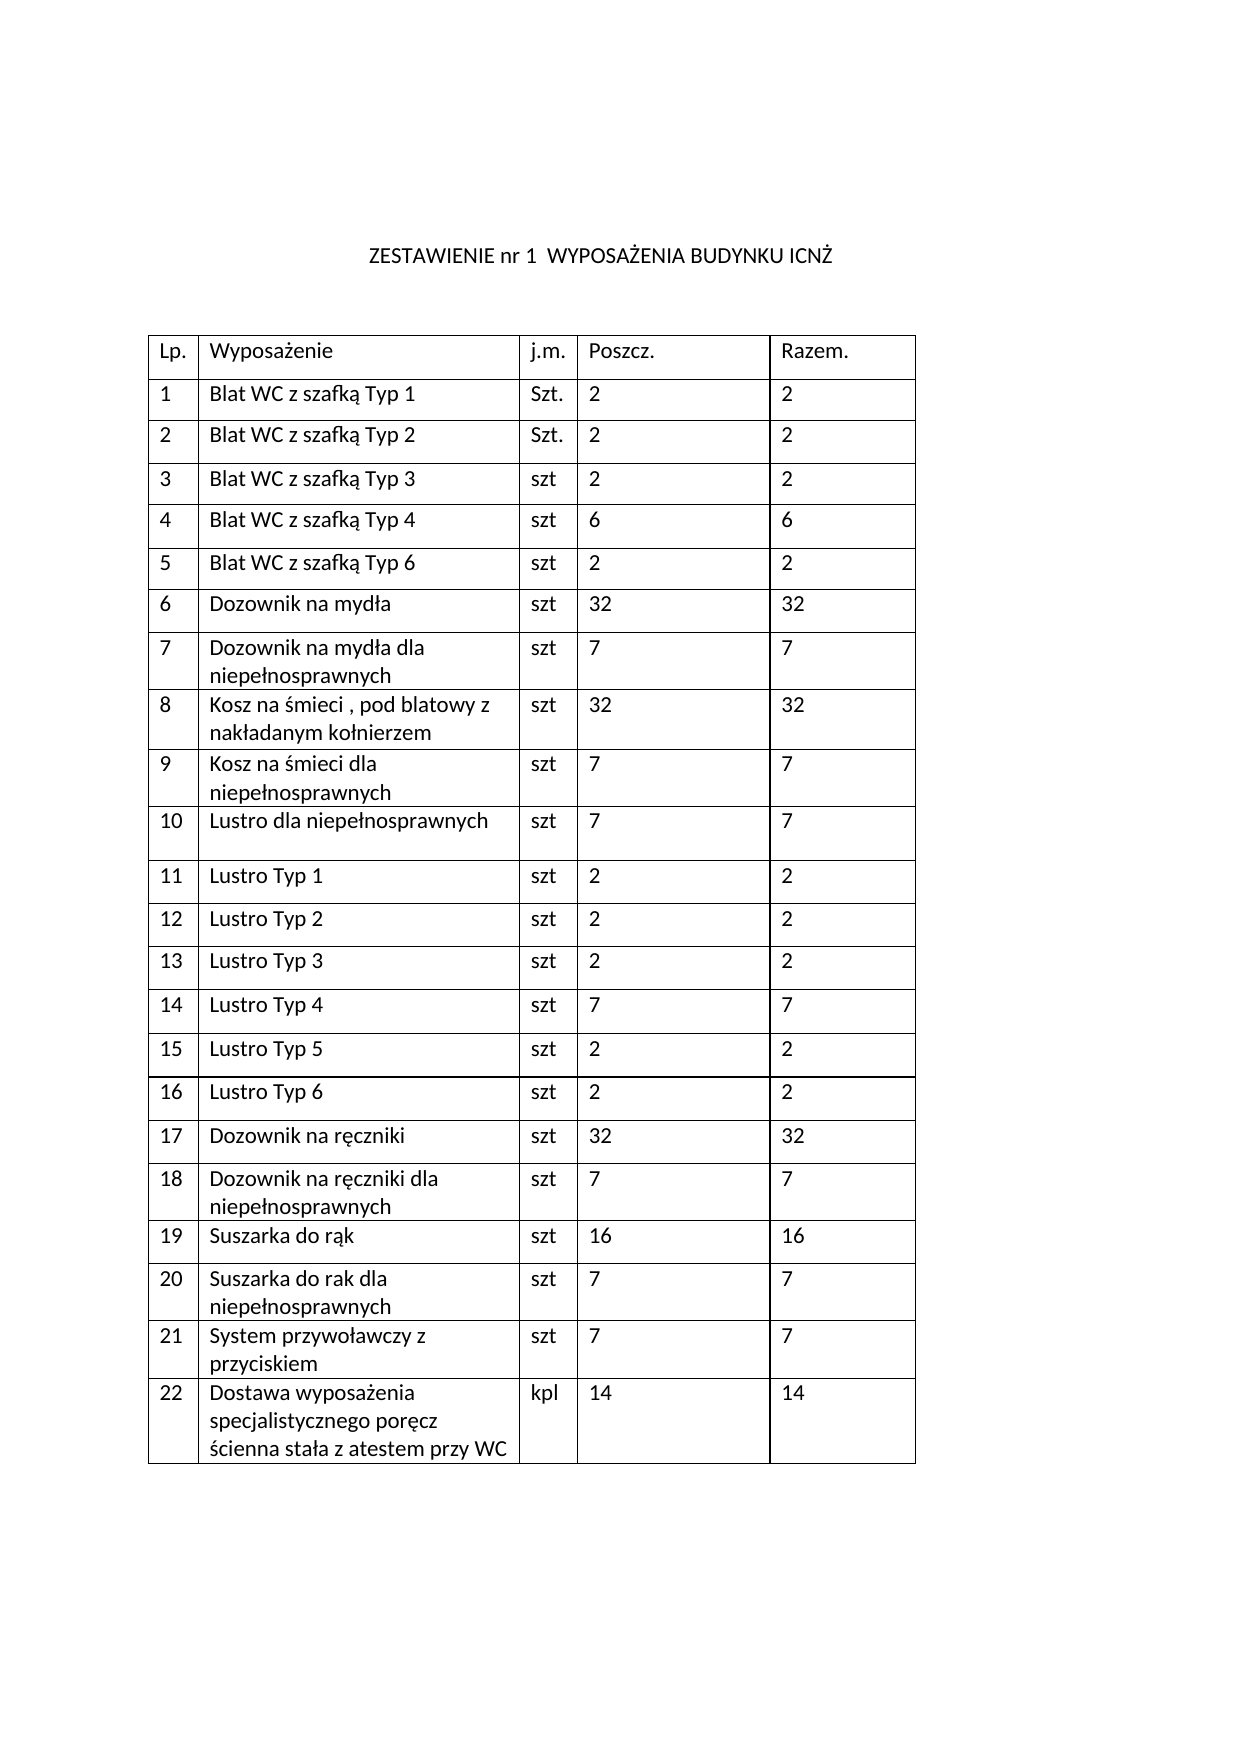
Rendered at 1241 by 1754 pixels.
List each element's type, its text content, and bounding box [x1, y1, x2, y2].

table_cell 7 [578, 1321, 769, 1377]
table_cell 7 [771, 750, 915, 806]
table_cell 2 [578, 464, 769, 504]
table_header Poszcz. [578, 336, 769, 378]
table_cell szt [520, 1034, 577, 1076]
table_cell Lustro Typ 4 [199, 990, 519, 1033]
table_cell 16 [578, 1221, 769, 1263]
table_cell 8 [149, 690, 198, 748]
table_cell 2 [578, 549, 769, 588]
table_cell 20 [149, 1264, 198, 1320]
table_cell 7 [578, 807, 769, 860]
table_cell 22 [149, 1379, 198, 1462]
table_cell Dozownik na ręczniki [199, 1121, 519, 1163]
table_cell szt [520, 1264, 577, 1320]
table_cell 7 [771, 990, 915, 1033]
text ZESTAWIENIE nr 1 WYPOSAŻENIA BUDYNKU ICNŻ [148, 241, 1093, 269]
table_cell szt [520, 1321, 577, 1377]
table_cell szt [520, 947, 577, 989]
table_cell 32 [578, 1121, 769, 1163]
table_cell 5 [149, 549, 198, 588]
table_cell szt [520, 1078, 577, 1120]
table_cell kpl [520, 1379, 577, 1462]
table_cell 2 [578, 861, 769, 903]
table_header Wyposażenie [199, 336, 519, 378]
table_cell 32 [578, 590, 769, 632]
table_cell 2 [771, 947, 915, 989]
table_cell Blat WC z szafką Typ 1 [199, 380, 519, 419]
table_cell szt [520, 464, 577, 504]
table_cell 14 [149, 990, 198, 1033]
table_cell 7 [578, 990, 769, 1033]
table_cell 32 [578, 690, 769, 748]
table_cell 7 [771, 1321, 915, 1377]
table_cell 7 [578, 633, 769, 689]
table_cell szt [520, 633, 577, 689]
table_cell Suszarka do rąk [199, 1221, 519, 1263]
table_cell 6 [578, 505, 769, 547]
table_cell 16 [771, 1221, 915, 1263]
table_cell 10 [149, 807, 198, 860]
table_cell 2 [149, 421, 198, 463]
table_cell 7 [578, 1164, 769, 1220]
table_cell 12 [149, 904, 198, 946]
table_cell 2 [578, 904, 769, 946]
table_cell 1 [149, 380, 198, 419]
table_cell 2 [771, 904, 915, 946]
table_cell 6 [771, 505, 915, 547]
table_cell System przywoławczy z przyciskiem [199, 1321, 519, 1377]
table_cell 17 [149, 1121, 198, 1163]
table_cell 7 [771, 1264, 915, 1320]
table_cell 19 [149, 1221, 198, 1263]
table_cell Szt. [520, 380, 577, 419]
table_cell 11 [149, 861, 198, 903]
table_cell 2 [771, 549, 915, 588]
table_cell 4 [149, 505, 198, 547]
table_cell 21 [149, 1321, 198, 1377]
table_cell Lustro Typ 5 [199, 1034, 519, 1076]
table_cell 7 [578, 1264, 769, 1320]
table_cell Dozownik na ręczniki dla niepełnosprawnych [199, 1164, 519, 1220]
table_cell 2 [578, 947, 769, 989]
table_cell 7 [771, 1164, 915, 1220]
table_header Lp. [149, 336, 198, 378]
table_cell 14 [771, 1379, 915, 1462]
table_cell 7 [149, 633, 198, 689]
table_cell Dozownik na mydła dla niepełnosprawnych [199, 633, 519, 689]
table_cell szt [520, 807, 577, 860]
table_cell 3 [149, 464, 198, 504]
table_header j.m. [520, 336, 577, 378]
table_cell 6 [149, 590, 198, 632]
table_cell 16 [149, 1078, 198, 1120]
table_cell Blat WC z szafką Typ 3 [199, 464, 519, 504]
table_cell Lustro Typ 6 [199, 1078, 519, 1120]
table_cell 32 [771, 1121, 915, 1163]
table_cell szt [520, 505, 577, 547]
table_cell 2 [771, 861, 915, 903]
table_cell szt [520, 990, 577, 1033]
table_cell Blat WC z szafką Typ 6 [199, 549, 519, 588]
table_cell 7 [771, 807, 915, 860]
table_cell szt [520, 1121, 577, 1163]
table_cell Kosz na śmieci , pod blatowy z nakładanym kołnierzem [199, 690, 519, 748]
table_cell 2 [771, 380, 915, 419]
table_cell 7 [578, 750, 769, 806]
table_cell Blat WC z szafką Typ 4 [199, 505, 519, 547]
table_cell 32 [771, 590, 915, 632]
table_cell Lustro Typ 3 [199, 947, 519, 989]
table_cell Dostawa wyposażenia specjalistycznego poręcz ścienna stała z atestem przy WC [199, 1379, 519, 1462]
table_cell Suszarka do rak dla niepełnosprawnych [199, 1264, 519, 1320]
table_cell Kosz na śmieci dla niepełnosprawnych [199, 750, 519, 806]
table_cell Lustro Typ 2 [199, 904, 519, 946]
table_cell 2 [578, 380, 769, 419]
table_cell szt [520, 1164, 577, 1220]
table_cell 13 [149, 947, 198, 989]
table_cell szt [520, 750, 577, 806]
table_cell 2 [578, 1078, 769, 1120]
table_cell 14 [578, 1379, 769, 1462]
table_cell 9 [149, 750, 198, 806]
table_cell Blat WC z szafką Typ 2 [199, 421, 519, 463]
table_cell 2 [578, 421, 769, 463]
table_cell szt [520, 549, 577, 588]
table_cell 7 [771, 633, 915, 689]
table_cell 2 [771, 1034, 915, 1076]
table_cell Dozownik na mydła [199, 590, 519, 632]
table_header Razem. [771, 336, 915, 378]
table_cell 2 [771, 464, 915, 504]
table_cell szt [520, 590, 577, 632]
table_cell 2 [771, 1078, 915, 1120]
table_cell 18 [149, 1164, 198, 1220]
table_cell Lustro Typ 1 [199, 861, 519, 903]
table_cell szt [520, 861, 577, 903]
table_cell 2 [578, 1034, 769, 1076]
table_cell szt [520, 1221, 577, 1263]
table_cell 32 [771, 690, 915, 748]
table_cell Lustro dla niepełnosprawnych [199, 807, 519, 860]
table_cell 2 [771, 421, 915, 463]
table_cell szt [520, 690, 577, 748]
table_cell szt [520, 904, 577, 946]
table_cell 15 [149, 1034, 198, 1076]
table_cell Szt. [520, 421, 577, 463]
